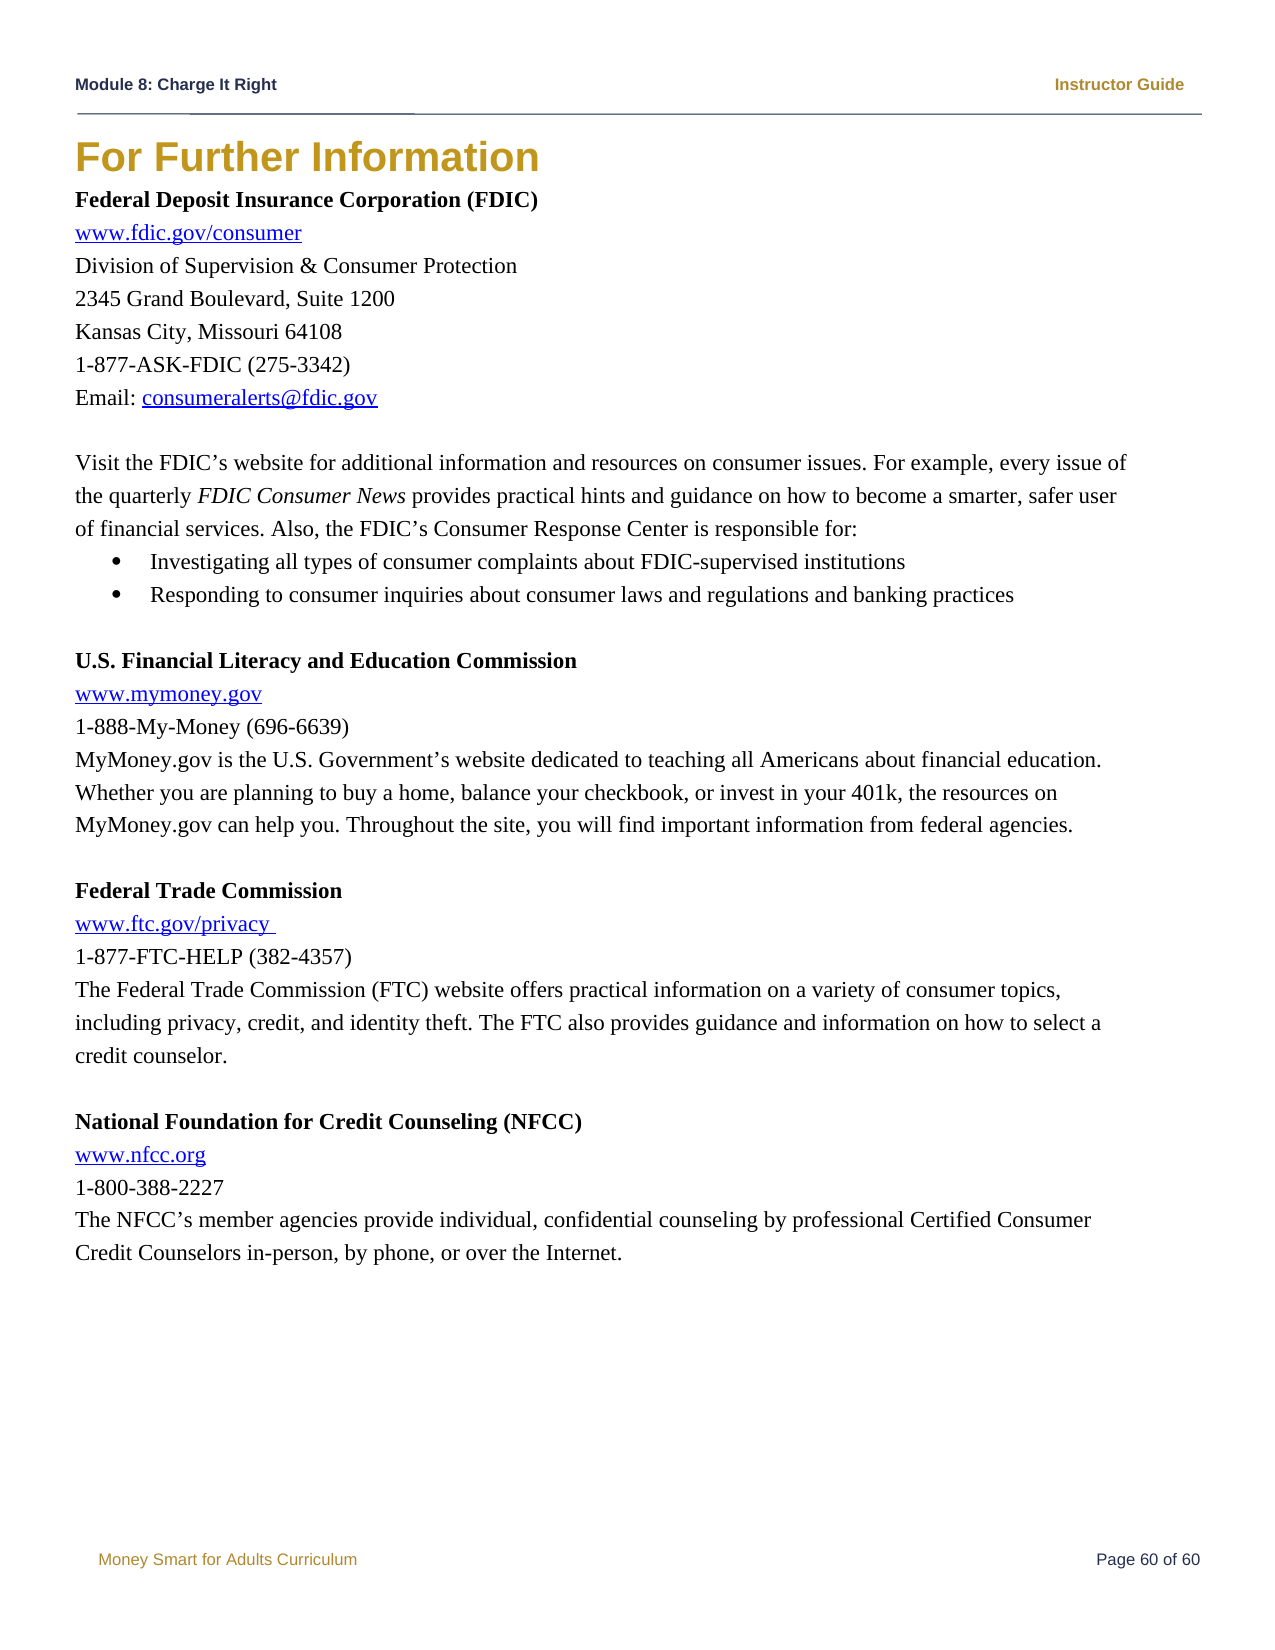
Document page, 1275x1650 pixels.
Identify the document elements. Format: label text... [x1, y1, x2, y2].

text Federal Trade Commission [75, 877, 1131, 904]
text Visit the FDIC’s website for additional information and resources on consumer issues. For example, every issue of the quarterly FDIC Consumer News provides practical hints and guidance on how to become a smarter, safer user of financial services. Also, the FDIC’s Consumer Response Center is responsible for: [75, 449, 1131, 542]
list Responding to consumer inquiries about consumer laws and regulations and banking practices [112, 581, 1131, 607]
text MyMoney.gov is the U.S. Government’s website dedicated to teaching all Americans about financial education. Whether you are planning to buy a home, balance your checkbook, or invest in your 401k, the resources on MyMoney.gov can help you. Throughout the site, you will find important information from federal agencies. [75, 746, 1131, 838]
text www.fdic.gov/consumer [75, 219, 1131, 245]
text www.ftc.gov/privacy [75, 910, 1131, 937]
text National Foundation for Credit Counseling (NFCC) [75, 1108, 1131, 1134]
text The Federal Trade Commission (FTC) website offers practical information on a variety of consumer topics, including privacy, credit, and identity theft. The FTC also provides guidance and information on how to select a credit counselor. [75, 976, 1131, 1068]
text The NFCC’s member agencies provide individual, confidential counseling by professional Certified Consumer Credit Counselors in-person, by phone, or over the Internet. [75, 1206, 1131, 1266]
text Email: consumeralerts@fdic.gov [75, 383, 1131, 410]
text 1-877-FTC-HELP (382-4357) [75, 943, 1131, 969]
text 2345 Grand Boulevard, Suite 1200 [75, 285, 1131, 311]
text Federal Deposit Insurance Corporation (FDIC) [75, 186, 1131, 212]
list Investigating all types of consumer complaints about FDIC-supervised institutions [112, 548, 1131, 574]
text Division of Supervision & Consumer Protection [75, 252, 1131, 278]
text 1-888-My-Money (696-6639) [75, 713, 1131, 739]
text www.mymoney.gov [75, 680, 1131, 706]
text www.nfcc.org [75, 1141, 1131, 1167]
text U.S. Financial Literacy and Education Commission [75, 647, 1131, 673]
text Kansas City, Missouri 64108 [75, 318, 1131, 344]
text 1-800-388-2227 [75, 1173, 1131, 1200]
text 1-877-ASK-FDIC (275-3342) [75, 351, 1131, 377]
subtitle For Further Information [75, 132, 1200, 180]
